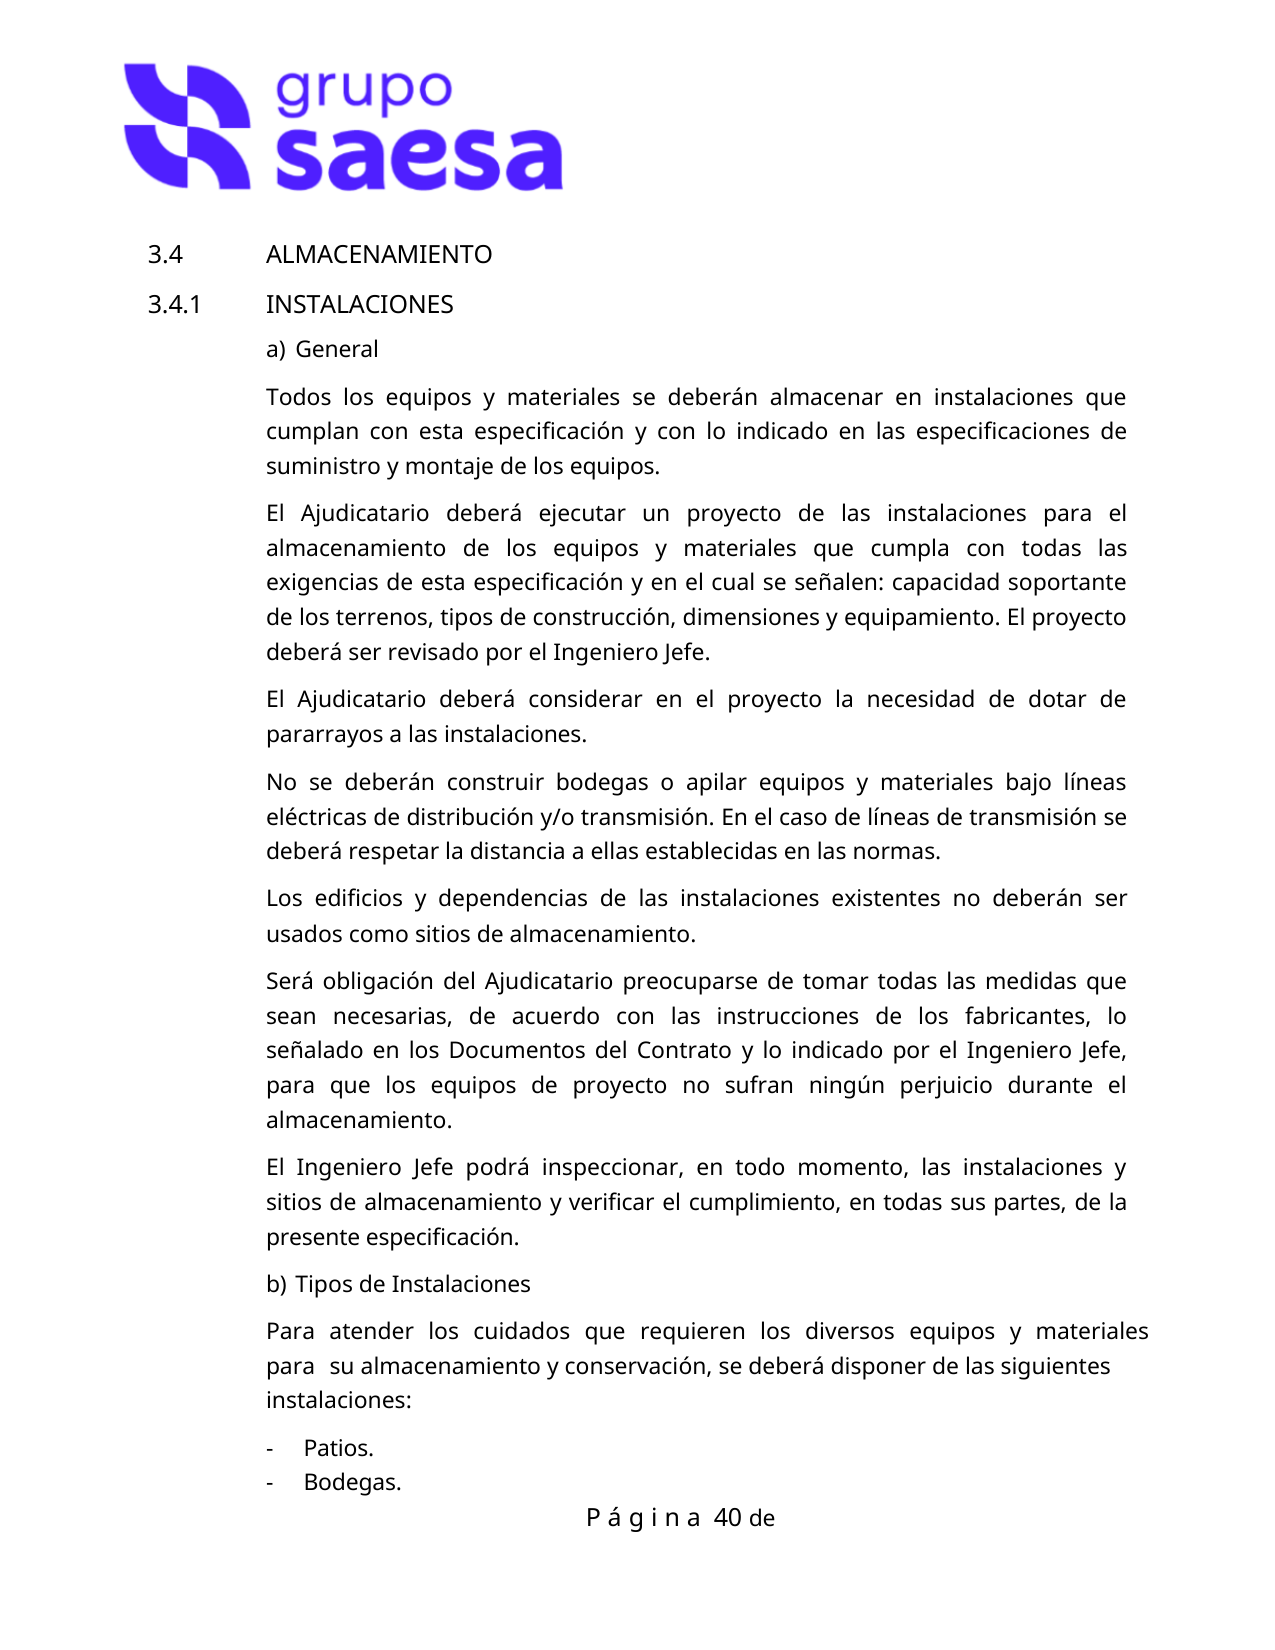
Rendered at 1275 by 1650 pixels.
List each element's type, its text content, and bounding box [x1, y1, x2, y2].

text Los edificios y dependencias de las instalaciones existentes no deberán ser usados como sitios de almacenamiento. [266, 882, 1128, 949]
text El Ajudicatario deberá considerar en el proyecto la necesidad de dotar de pararrayos a las instalaciones. [266, 683, 1127, 750]
text No se deberán construir bodegas o apilar equipos y materiales bajo líneas eléctricas de distribución y/o transmisión. En el caso de líneas de transmisión se deberá respetar la distancia a ellas establecidas en las normas. [266, 766, 1127, 866]
text El Ingeniero Jefe podrá inspeccionar, en todo momento, las instalaciones y sitios de almacenamiento y verificar el cumplimiento, en todas sus partes, de la presente especificación. [266, 1151, 1128, 1252]
text Será obligación del Ajudicatario preocuparse de tomar todas las medidas que sean necesarias, de acuerdo con las instrucciones de los fabricantes, lo señalado en los Documentos del Contrato y lo indicado por el Ingeniero Jefe, para que los equipos de proyecto no sufran ningún perjuicio durante el almacenamiento. [266, 965, 1127, 1135]
text Para atender los cuidados que requieren los diversos equipos y materiales para su almacenamiento y conservación, se deberá disponer de las siguientes instalaciones: [266, 1315, 1162, 1416]
list General [266, 333, 1162, 364]
subtitle INSTALACIONES [148, 287, 1162, 321]
list Tipos de Instalaciones [266, 1268, 1162, 1299]
list Bodegas. [266, 1466, 1162, 1497]
list Patios. [266, 1431, 1162, 1463]
text Todos los equipos y materiales se deberán almacenar en instalaciones que cumplan con esta especificación y con lo indicado en las especificaciones de suministro y montaje de los equipos. [266, 381, 1128, 481]
picture [112, 54, 569, 195]
subtitle ALMACENAMIENTO [148, 236, 1162, 271]
text El Ajudicatario deberá ejecutar un proyecto de las instalaciones para el almacenamiento de los equipos y materiales que cumpla con todas las exigencias de esta especificación y en el cual se señalen: capacidad soportante de los terrenos, tipos de construcción, dimensiones y equipamiento. El proyecto deberá ser revisado por el Ingeniero Jefe. [266, 497, 1128, 667]
